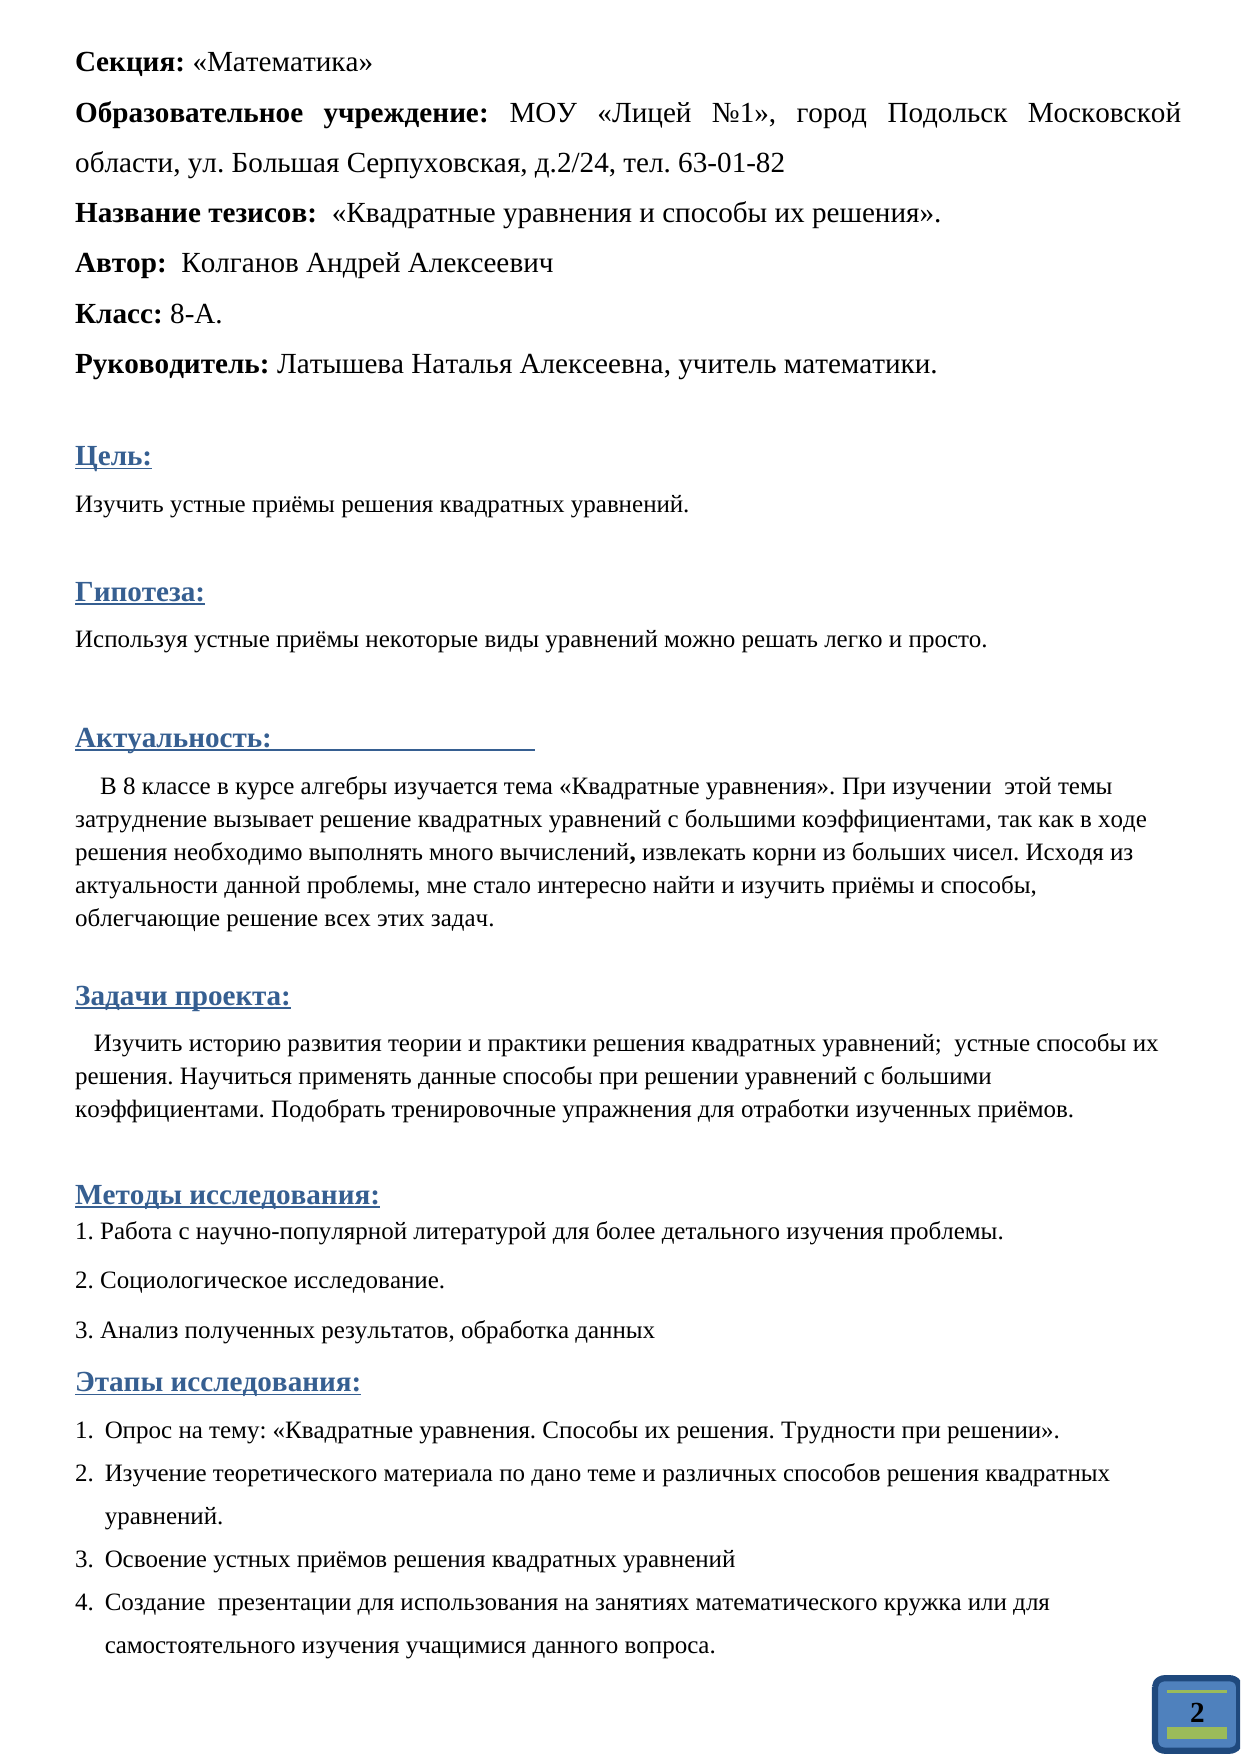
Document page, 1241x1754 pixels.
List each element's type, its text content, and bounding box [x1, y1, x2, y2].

subtitle Методы исследования: [75, 1177, 1181, 1211]
subtitle Актуальность: [75, 720, 1181, 754]
subtitle Цель: [75, 438, 1181, 472]
text 3. Анализ полученных результатов, обработка данных [75, 1315, 1181, 1344]
list Создание презентации для использования на занятиях математического кружка или для самостоятельного изучения учащимися данного вопроса. [75, 1587, 1181, 1659]
list Освоение устных приёмов решения квадратных уравнений [75, 1544, 1181, 1573]
text Класс: 8-А. [75, 296, 1181, 329]
list Опрос на тему: «Квадратные уравнения. Способы их решения. Трудности при решении». [75, 1415, 1181, 1443]
text Автор: Колганов Андрей Алексеевич [75, 246, 1181, 279]
subtitle В 8 классе в курсе алгебры изучается тема «Квадратные уравнения». При изучении этой темы затруднение вызывает решение квадратных уравнений с большими коэффициентами, так как в ходе решения необходимо выполнять много вычислений, извлекать корни из больших чисел. Исходя из актуальности данной проблемы, мне стало интересно найти и изучить приёмы и способы, облегчающие решение всех этих задач. [75, 771, 1181, 932]
list Изучение теоретического материала по дано теме и различных способов решения квадратных уравнений. [75, 1458, 1181, 1530]
text Образовательное учреждение: МОУ «Лицей №1», город Подольск Московской области, ул. Большая Серпуховская, д.2/24, тел. 63-01-82 [75, 95, 1181, 178]
text 1. Работа с научно-популярной литературой для более детального изучения проблемы. [75, 1216, 1181, 1244]
text Изучить устные приёмы решения квадратных уравнений. [75, 489, 1181, 518]
subtitle Этапы исследования: [75, 1364, 1181, 1398]
subtitle Задачи проекта: [75, 978, 1181, 1011]
subtitle Гипотеза: [75, 574, 1181, 607]
text 2. Социологическое исследование. [75, 1265, 1181, 1294]
subtitle Используя устные приёмы некоторые виды уравнений можно решать легко и просто. [75, 624, 1181, 653]
text Секция: «Математика» [75, 44, 1181, 78]
text Руководитель: Латышева Наталья Алексеевна, учитель математики. [75, 346, 1181, 380]
text Изучить историю развития теории и практики решения квадратных уравнений; устные способы их решения. Научиться применять данные способы при решении уравнений с большими коэффициентами. Подобрать тренировочные упражнения для отработки изученных приёмов. [75, 1028, 1181, 1123]
text Название тезисов: «Квадратные уравнения и способы их решения». [75, 195, 1181, 229]
